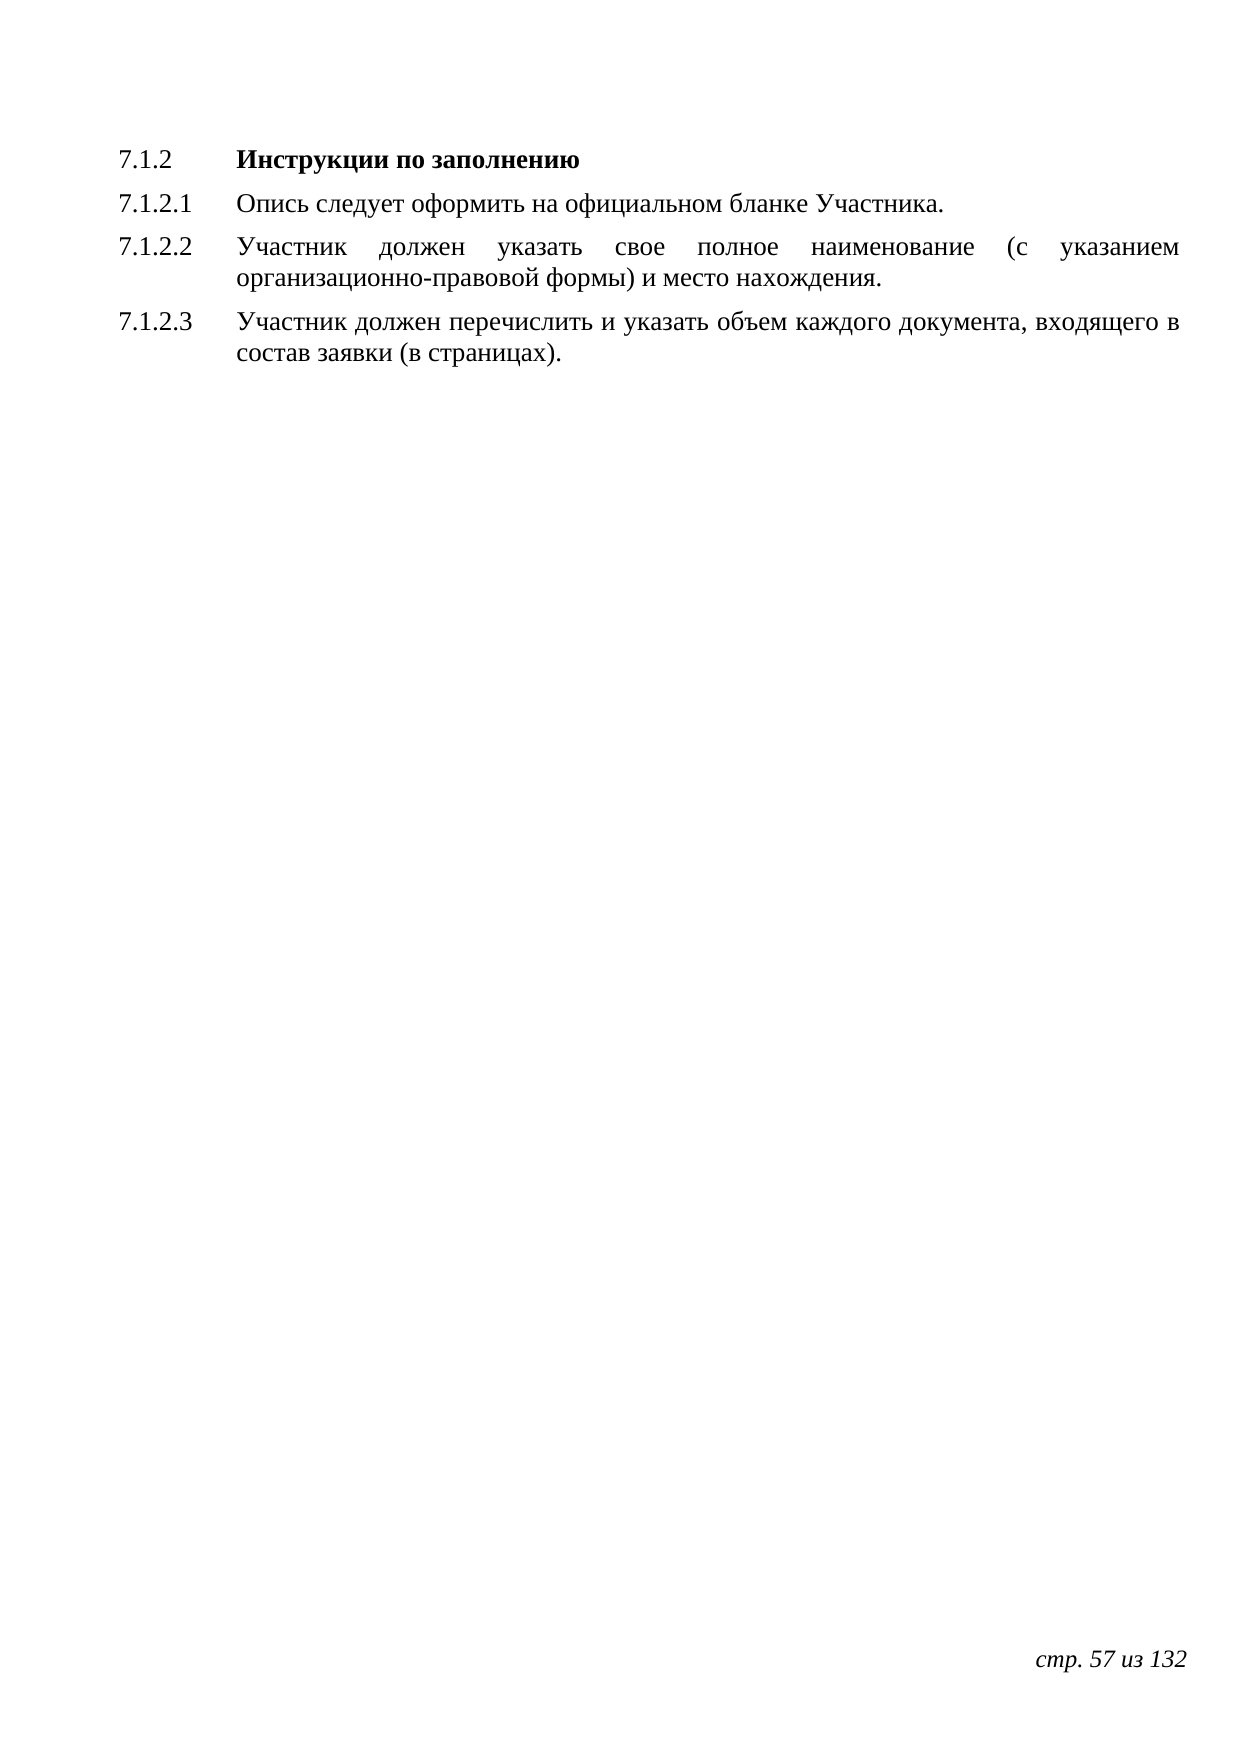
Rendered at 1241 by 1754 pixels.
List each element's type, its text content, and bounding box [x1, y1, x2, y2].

list Участник должен указать свое полное наименование (с указанием организационно-правовой формы) и место нахождения. [118, 230, 1181, 293]
list Опись следует оформить на официальном бланке Участника. [118, 187, 1181, 218]
list Инструкции по заполнению [118, 143, 1181, 174]
list Участник должен перечислить и указать объем каждого документа, входящего в состав заявки (в страницах). [118, 305, 1181, 367]
